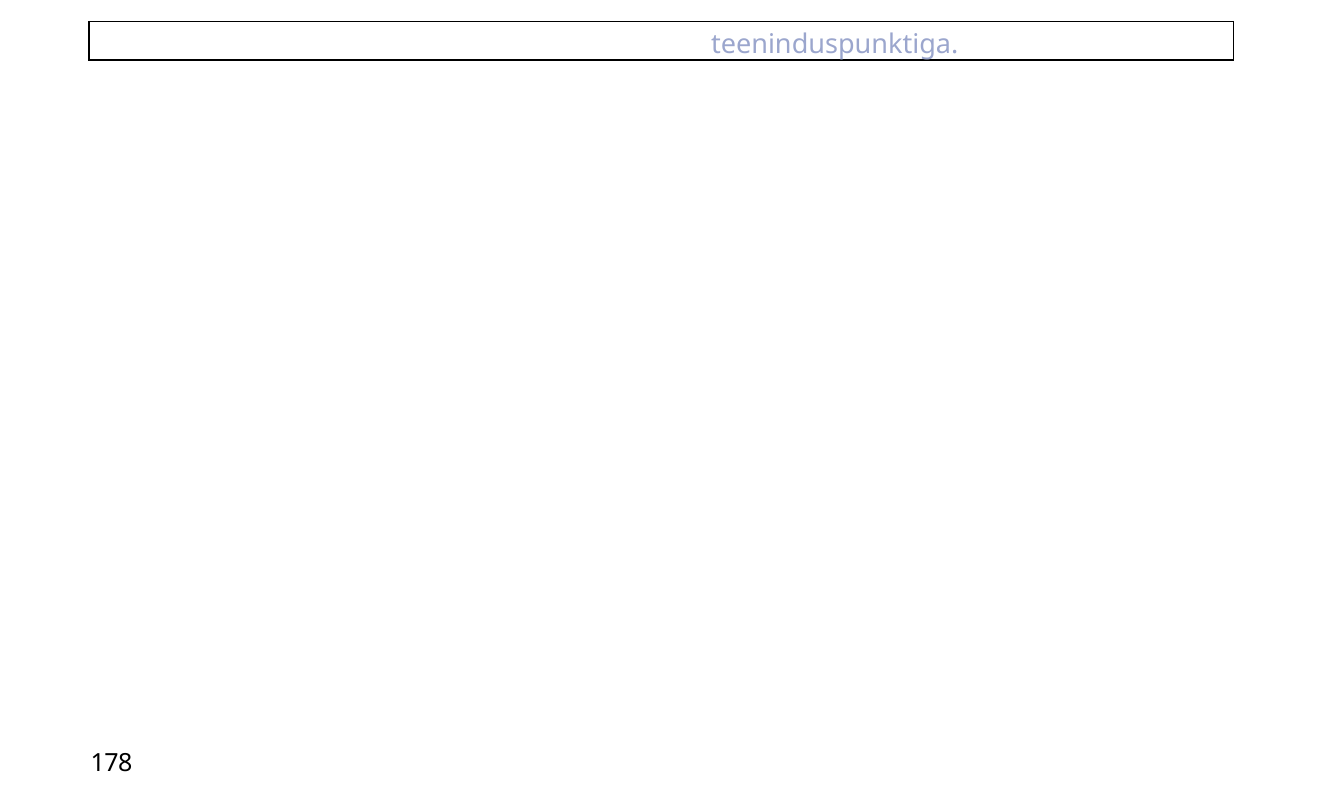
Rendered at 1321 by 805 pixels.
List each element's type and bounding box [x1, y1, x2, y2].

table_cell [696, 22, 1233, 59]
table_cell [90, 22, 344, 59]
table_cell [344, 22, 696, 59]
